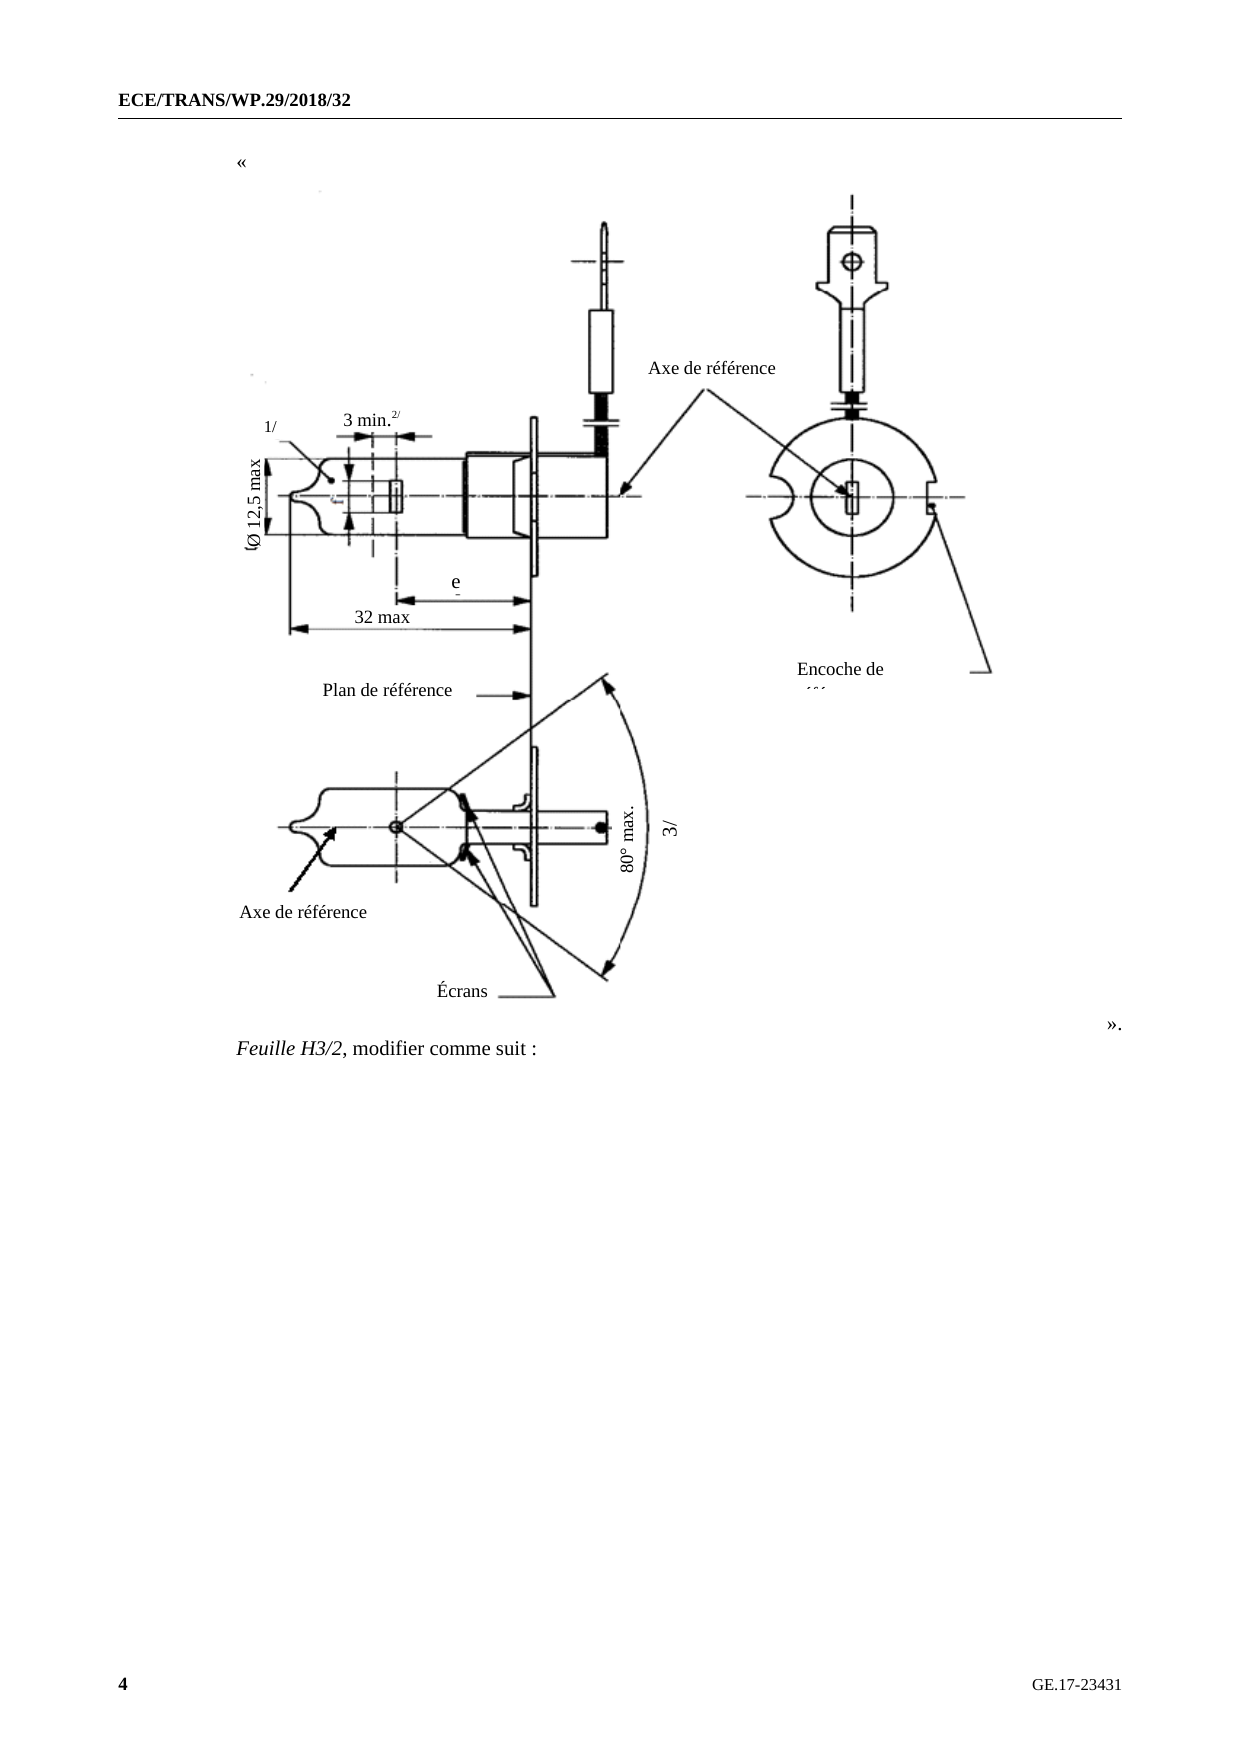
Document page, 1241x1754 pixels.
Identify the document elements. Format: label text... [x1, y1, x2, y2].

text ». [118, 1009, 1122, 1034]
picture [236, 185, 1168, 1010]
text Feuille H3/2, modifier comme suit : [236, 1034, 1004, 1059]
text « [236, 148, 1004, 173]
